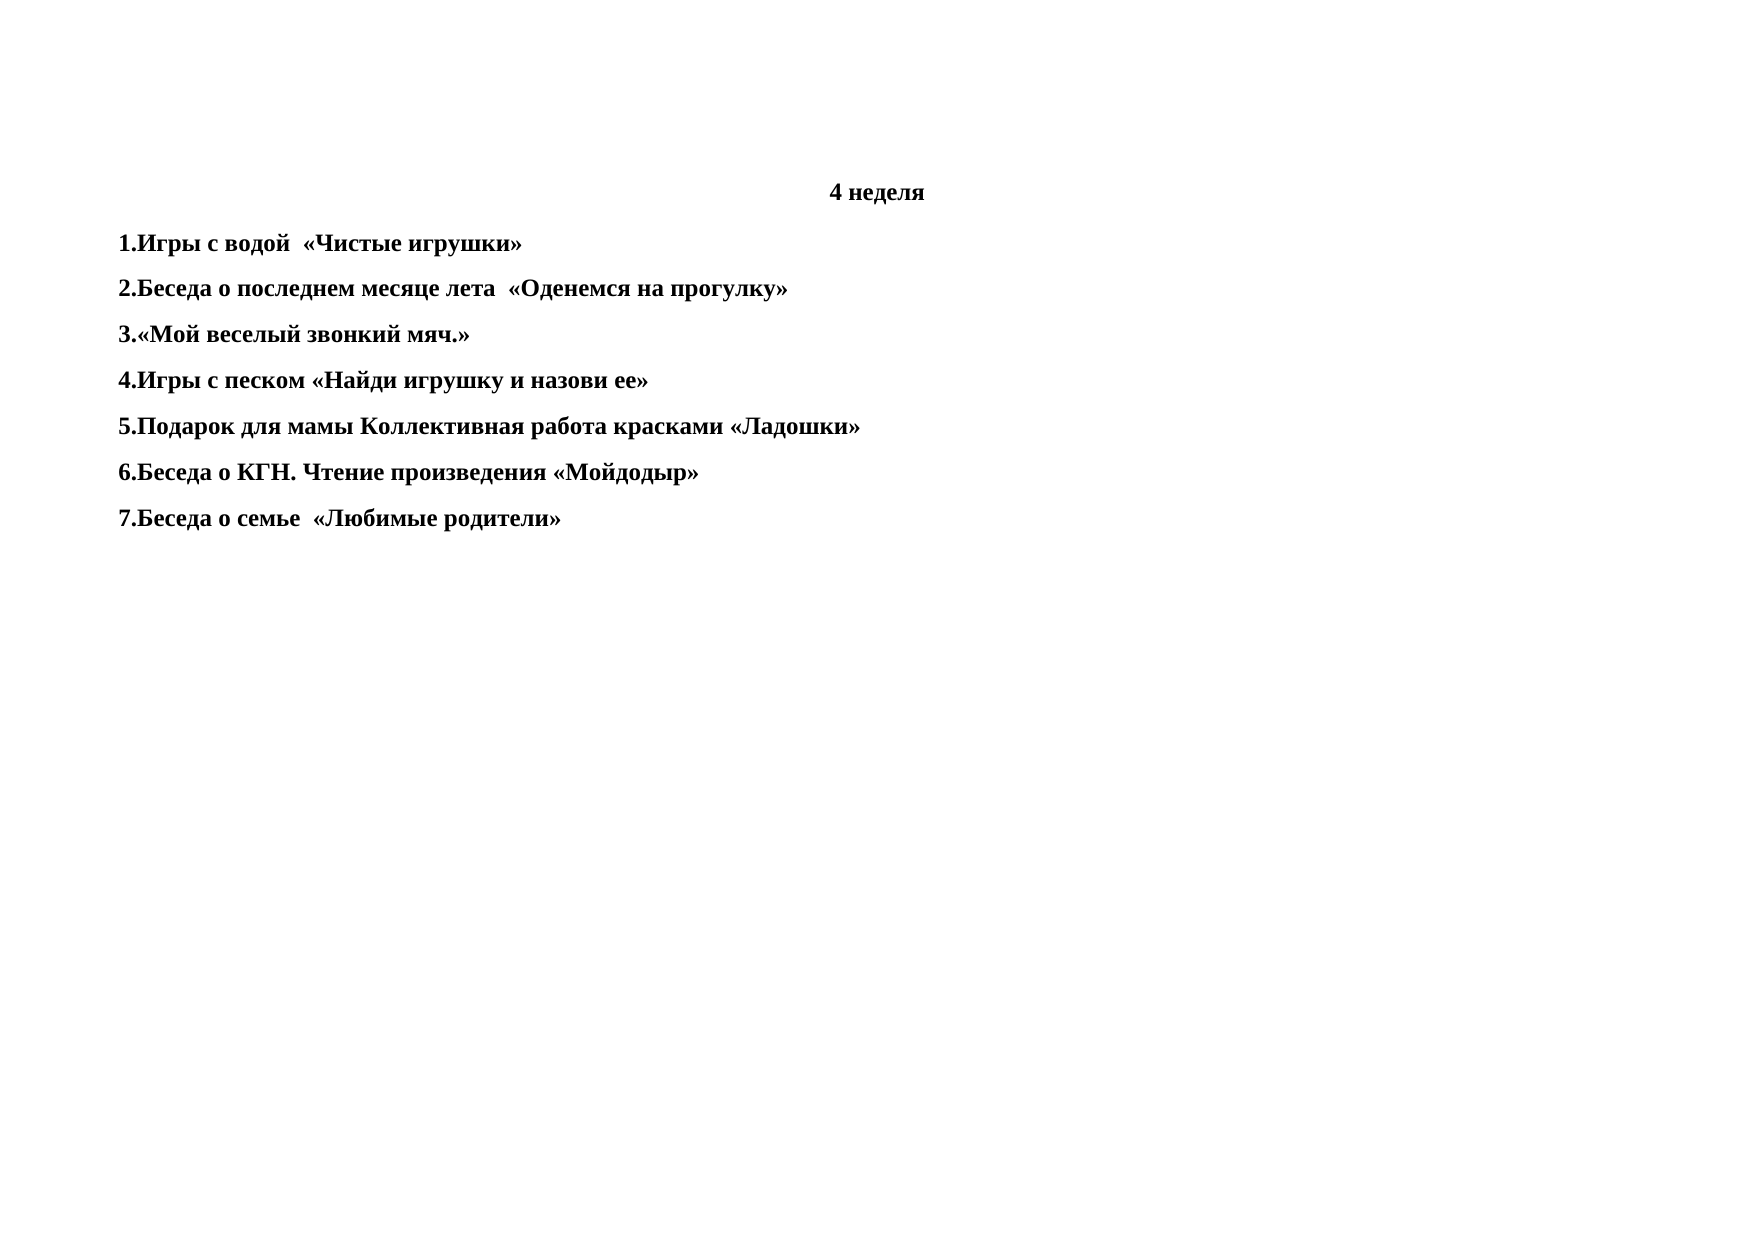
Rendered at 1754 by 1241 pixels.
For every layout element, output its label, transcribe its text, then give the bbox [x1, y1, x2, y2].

text 7.Беседа о семье «Любимые родители» [118, 506, 1636, 531]
text 3.«Мой веселый звонкий мяч.» [118, 323, 1636, 348]
text 4.Игры с песком «Найди игрушку и назови ее» [118, 368, 1636, 393]
text 5.Подарок для мамы Коллективная работа красками «Ладошки» [118, 414, 1636, 439]
text 4 неделя [118, 177, 1636, 206]
text 6.Беседа о КГН. Чтение произведения «Мойдодыр» [118, 460, 1636, 485]
text 2.Беседа о последнем месяце лета «Оденемся на прогулку» [118, 277, 1636, 302]
text 1.Игры с водой «Чистые игрушки» [118, 231, 1636, 256]
